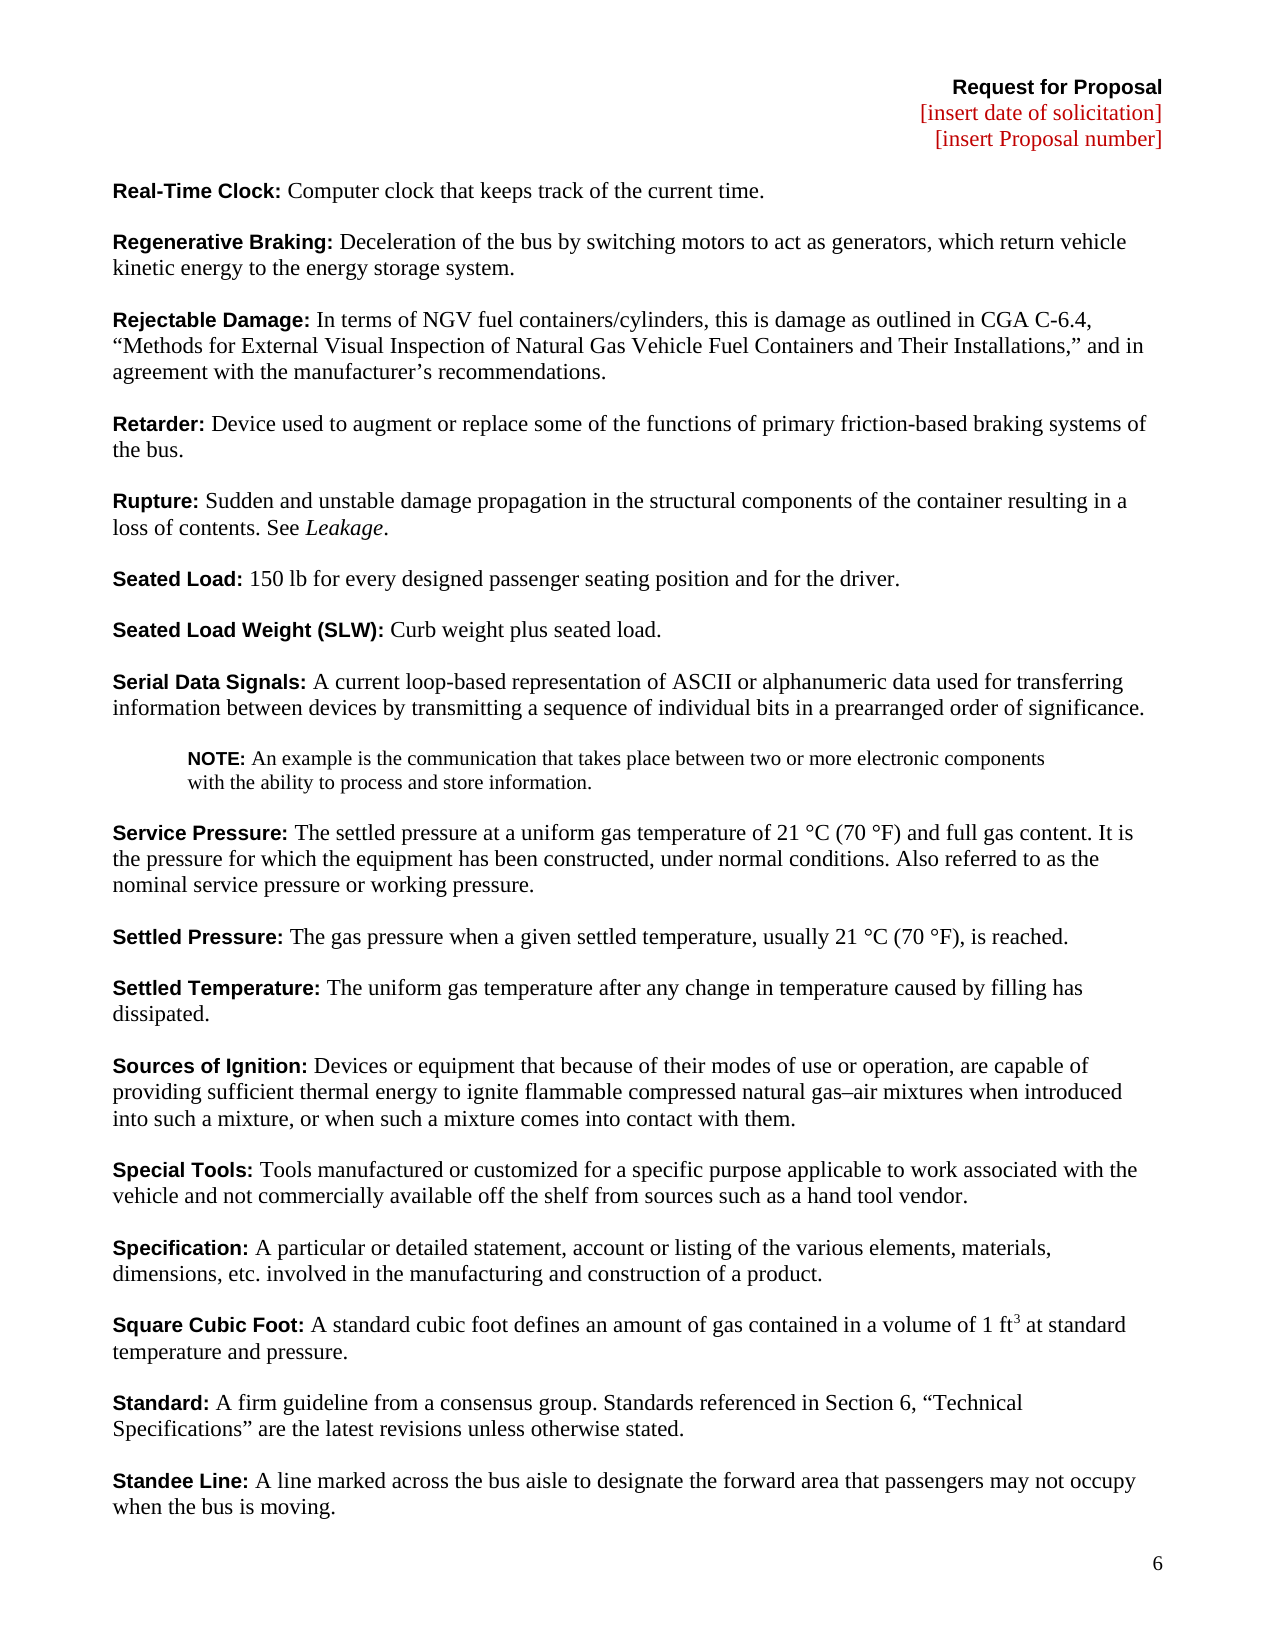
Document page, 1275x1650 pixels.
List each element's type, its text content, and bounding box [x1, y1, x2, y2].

text Real-Time Clock: Computer clock that keeps track of the current time. [112, 177, 1162, 203]
text Special Tools: Tools manufactured or customized for a specific purpose applicable to work associated with the vehicle and not commercially available off the shelf from sources such as a hand tool vendor. [112, 1156, 1162, 1209]
text NOTE: An example is the communication that takes place between two or more electronic components with the ability to process and store information. [187, 746, 1087, 794]
text Specification: A particular or detailed statement, account or listing of the various elements, materials, dimensions, etc. involved in the manufacturing and construction of a product. [112, 1234, 1162, 1286]
text Rupture: Sudden and unstable damage propagation in the structural components of the container resulting in a loss of contents. See Leakage. [112, 487, 1162, 540]
text Settled Temperature: The uniform gas temperature after any change in temperature caused by filling has dissipated. [112, 974, 1162, 1027]
text Sources of Ignition: Devices or equipment that because of their modes of use or operation, are capable of providing sufficient thermal energy to ignite flammable compressed natural gas–air mixtures when introduced into such a mixture, or when such a mixture comes into contact with them. [112, 1052, 1162, 1131]
text Service Pressure: The settled pressure at a uniform gas temperature of 21 °C (70 °F) and full gas content. It is the pressure for which the equipment has been constructed, under normal conditions. Also referred to as the nominal service pressure or working pressure. [112, 819, 1162, 898]
text Regenerative Braking: Deceleration of the bus by switching motors to act as generators, which return vehicle kinetic energy to the energy storage system. [112, 228, 1162, 281]
text Settled Pressure: The gas pressure when a given settled temperature, usually 21 °C (70 °F), is reached. [112, 923, 1162, 949]
text Seated Load: 150 lb for every designed passenger seating position and for the driver. [112, 565, 1162, 592]
text Standard: A firm guideline from a consensus group. Standards referenced in Section 6, “Technical Specifications” are the latest revisions unless otherwise stated. [112, 1389, 1162, 1442]
text Seated Load Weight (SLW): Curb weight plus seated load. [112, 617, 1162, 643]
text Standee Line: A line marked across the bus aisle to designate the forward area that passengers may not occupy when the bus is moving. [112, 1467, 1162, 1519]
text Retarder: Device used to augment or replace some of the functions of primary friction-based braking systems of the bus. [112, 410, 1162, 462]
text Rejectable Damage: In terms of NGV fuel containers/cylinders, this is damage as outlined in CGA C-6.4, “Methods for External Visual Inspection of Natural Gas Vehicle Fuel Containers and Their Installations,” and in agreement with the manufacturer’s recommendations. [112, 306, 1162, 385]
text Serial Data Signals: A current loop-based representation of ASCII or alphanumeric data used for transferring information between devices by transmitting a sequence of individual bits in a prearranged order of significance. [112, 668, 1162, 721]
text Square Cubic Foot: A standard cubic foot defines an amount of gas contained in a volume of 1 ft3 at standard temperature and pressure. [112, 1311, 1162, 1364]
